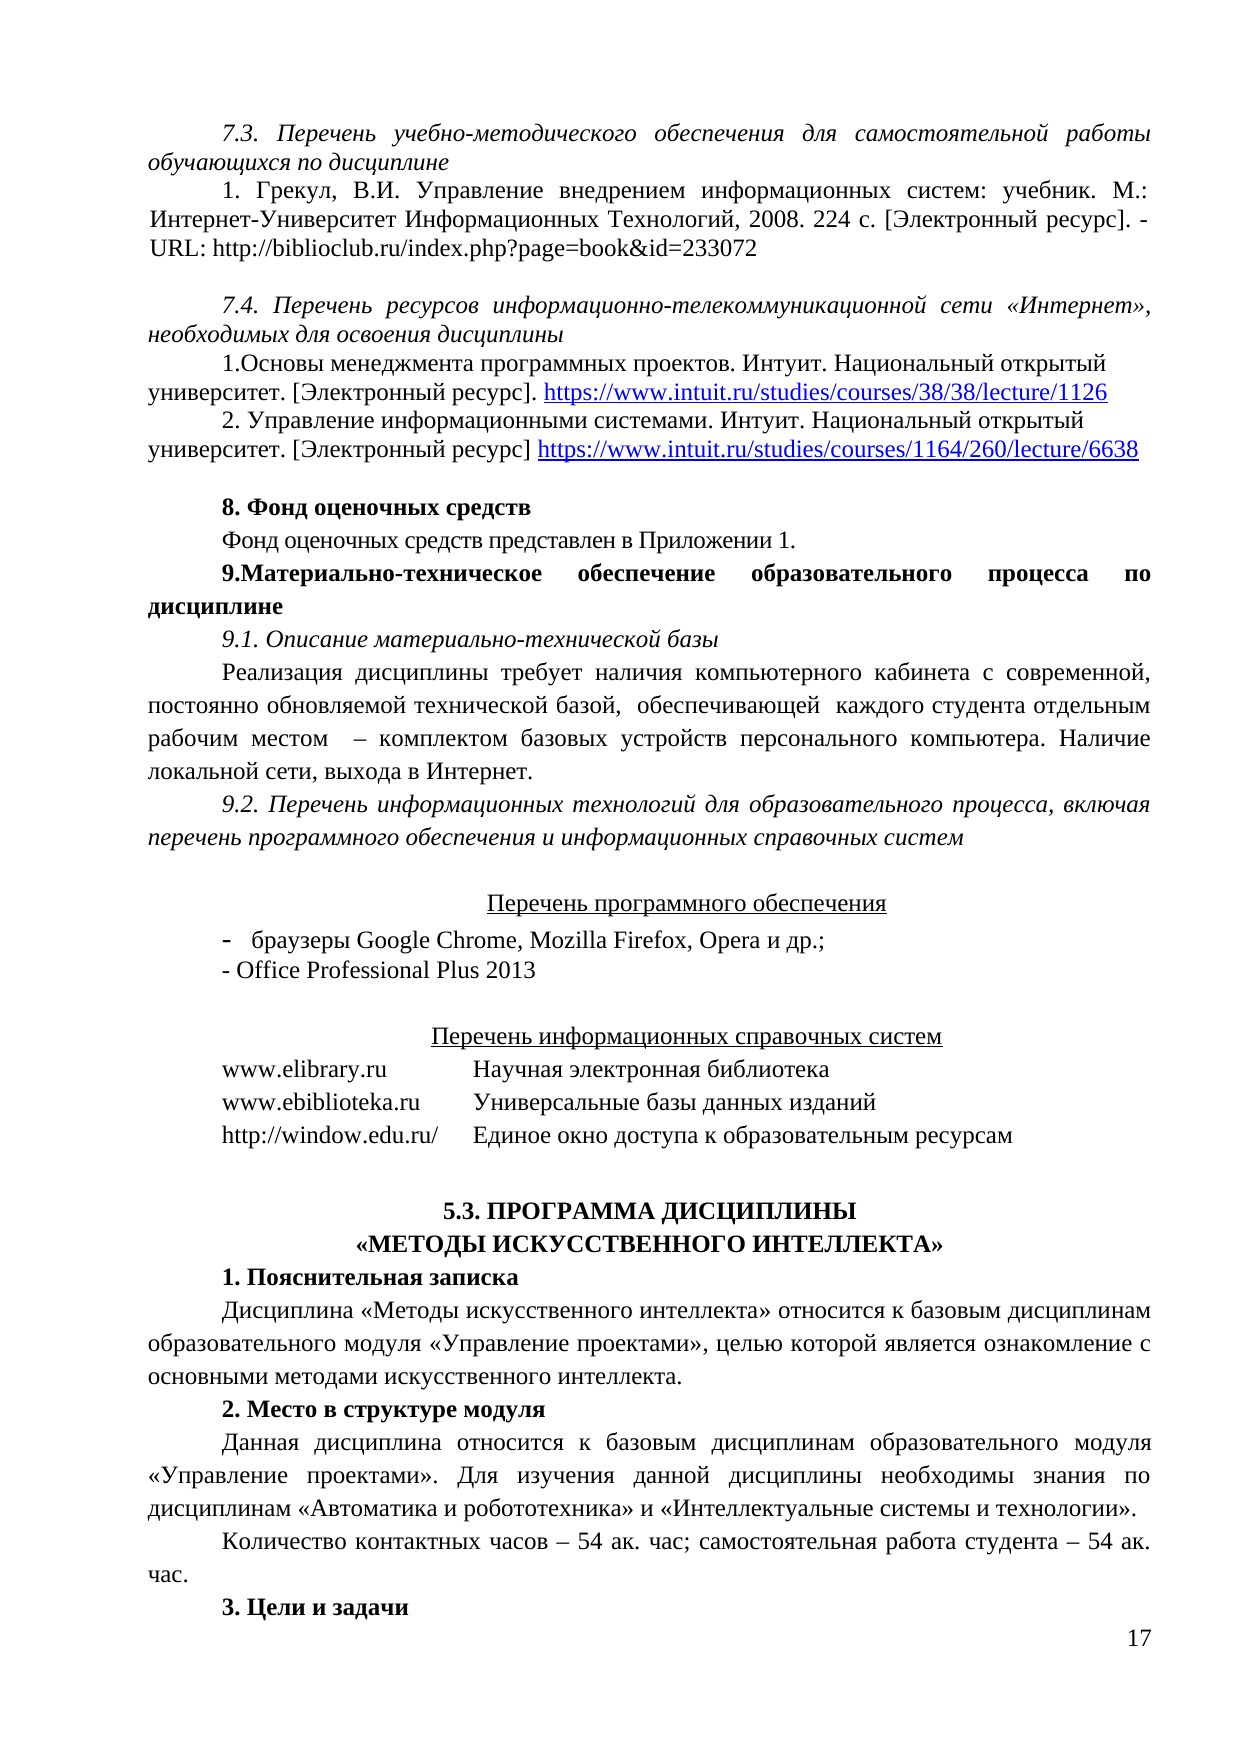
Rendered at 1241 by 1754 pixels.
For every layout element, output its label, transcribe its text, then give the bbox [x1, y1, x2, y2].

text www.elibrary.ru Научная электронная библиотека [148, 1054, 1152, 1082]
text 5.3. ПРОГРАММА ДИСЦИПЛИНЫ [148, 1196, 1152, 1225]
text 1.Основы менеджмента программных проектов. Интуит. Национальный открытый университет. [Электронный ресурс]. https://www.intuit.ru/studies/courses/38/38/lecture/1126 [148, 348, 1152, 406]
text 9.2. Перечень информационных технологий для образовательного процесса, включая перечень программного обеспечения и информационных справочных систем [148, 789, 1152, 851]
list браузеры Google Chrome, Mozilla Firefox, Opera и др.; [148, 921, 1152, 955]
text Реализация дисциплины требует наличия компьютерного кабинета с современной, постоянно обновляемой технической базой, обеспечивающей каждого студента отдельным рабочим местом – комплектом базовых устройств персонального компьютера. Наличие локальной сети, выхода в Интернет. [148, 657, 1152, 785]
text Перечень программного обеспечения [148, 888, 1152, 917]
text 2. Место в структуре модуля [148, 1394, 1152, 1423]
text 8. Фонд оценочных средств [148, 492, 1152, 521]
text 1. Пояснительная записка [148, 1262, 1152, 1291]
text 9.1. Описание материально-технической базы [148, 624, 1152, 653]
text Перечень информационных справочных систем [148, 1021, 1152, 1049]
text 7.4. Перечень ресурсов информационно-телекоммуникационной сети «Интернет», необходимых для освоения дисциплины [148, 291, 1152, 348]
text Количество контактных часов – 54 ак. час; самостоятельная работа студента – 54 ак. час. [148, 1526, 1152, 1588]
text Дисциплина «Методы искусственного интеллекта» относится к базовым дисциплинам образовательного модуля «Управление проектами», целью которой является ознакомление с основными методами искусственного интеллекта. [148, 1295, 1152, 1390]
text 2. Управление информационными системами. Интуит. Национальный открытый университет. [Электронный ресурс] https://www.intuit.ru/studies/courses/1164/260/lecture/6638 [148, 406, 1152, 463]
text http://window.edu.ru/ Единое окно доступа к образовательным ресурсам [148, 1120, 1152, 1148]
text 1. Грекул, В.И. Управление внедрением информационных систем: учебник. М.: Интернет-Университет Информационных Технологий, 2008. 224 с. [Электронный ресурс]. - URL: http://biblioclub.ru/index.php?page=book&id=233072 [149, 176, 1148, 262]
text 9.Материально-техническое обеспечение образовательного процесса по дисциплине [148, 558, 1152, 620]
text www.ebiblioteka.ru Универсальные базы данных изданий [148, 1087, 1152, 1116]
text Данная дисциплина относится к базовым дисциплинам образовательного модуля «Управление проектами». Для изучения данной дисциплины необходимы знания по дисциплинам «Автоматика и робототехника» и «Интеллектуальные системы и технологии». [148, 1427, 1152, 1522]
text 3. Цели и задачи [148, 1592, 1152, 1621]
text Фонд оценочных средств представлен в Приложении 1. [148, 525, 1152, 554]
text «Методы искусственного интеллекта» [148, 1229, 1152, 1258]
text 7.3. Перечень учебно-методического обеспечения для самостоятельной работы обучающихся по дисциплине [148, 118, 1152, 176]
text - Office Professional Plus 2013 [148, 955, 1152, 983]
